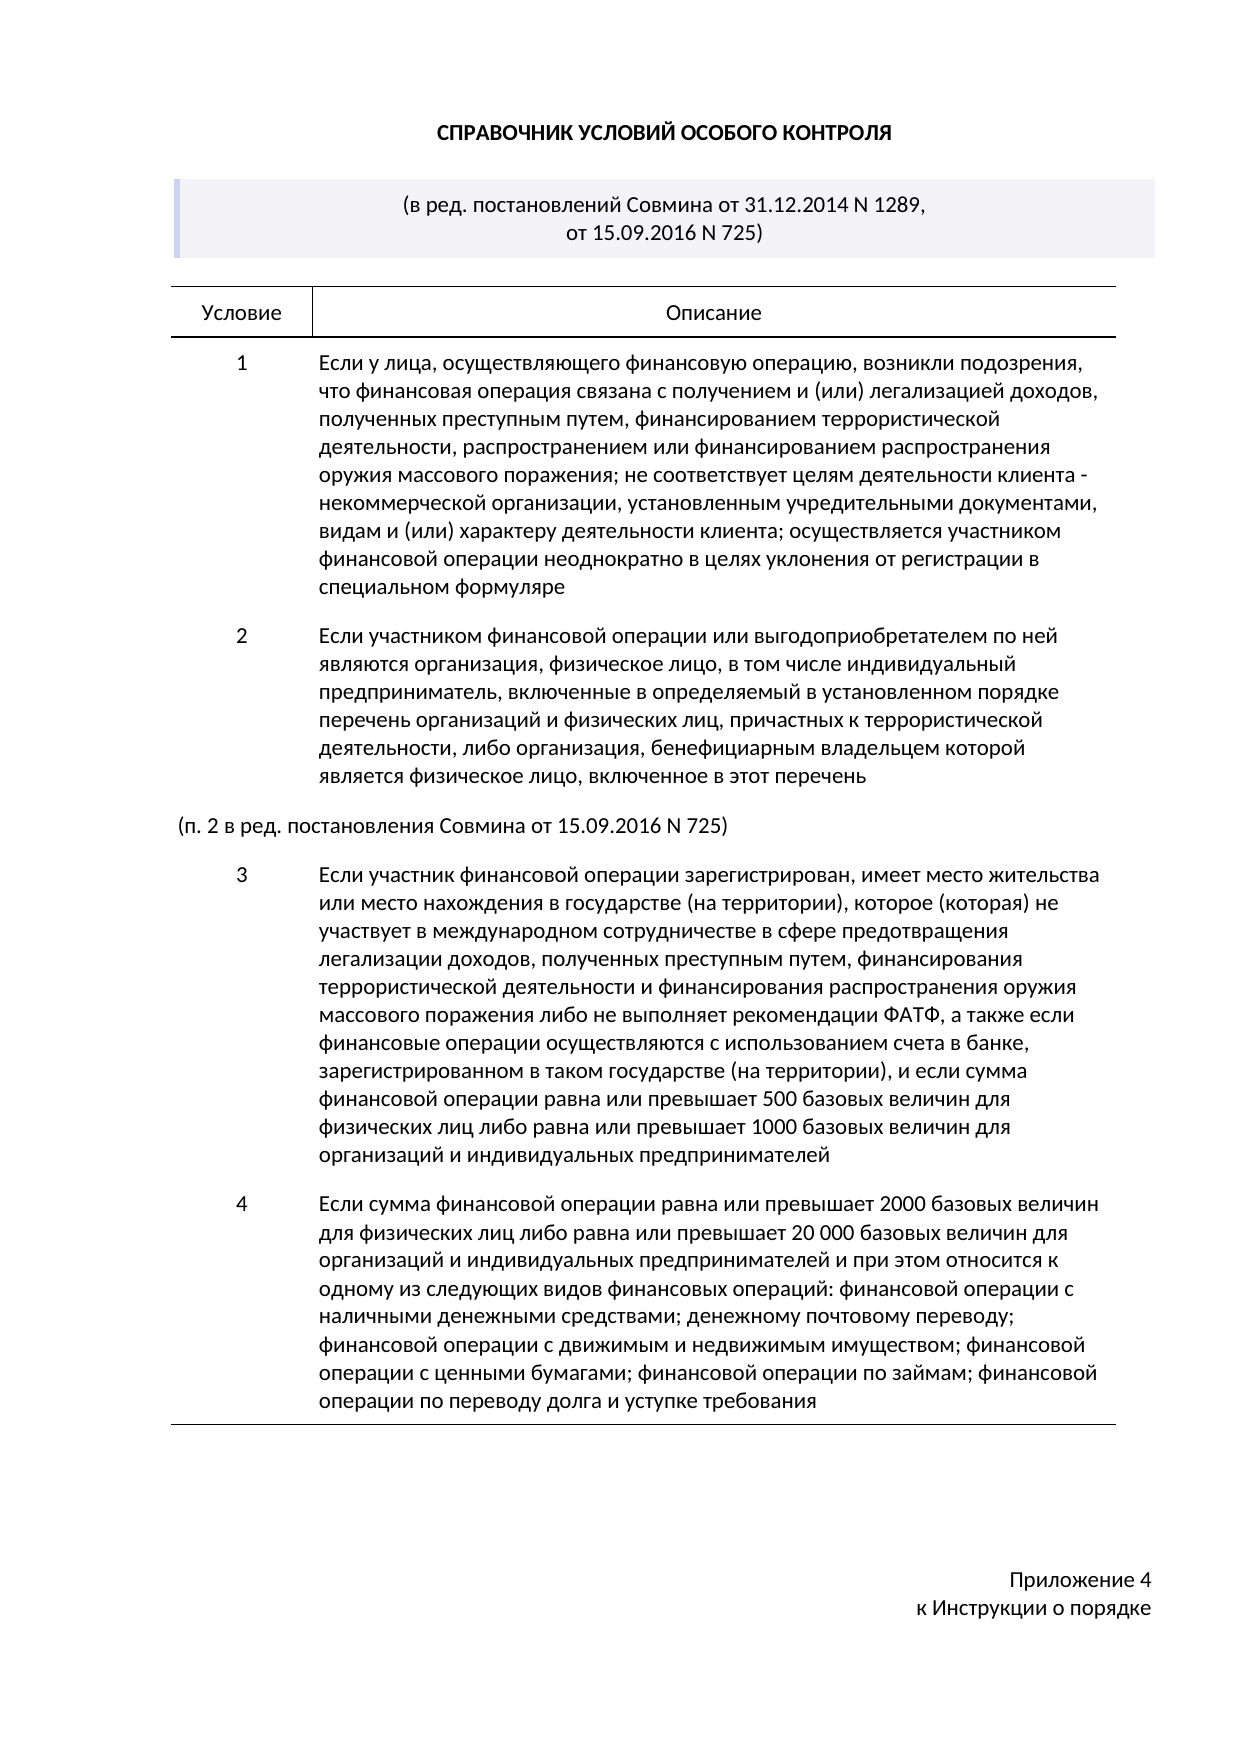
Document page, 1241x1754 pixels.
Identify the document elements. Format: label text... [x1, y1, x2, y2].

table_cell 1 [171, 338, 312, 611]
table_cell (п. 2 в ред. постановления Совмина от 15.09.2016 N 725) [171, 800, 1116, 849]
table_cell 4 [171, 1179, 312, 1424]
table_cell Если участник финансовой операции зарегистрирован, имеет место жительства или место нахождения в государстве (на территории), которое (которая) не участвует в международном сотрудничестве в сфере предотвращения легализации доходов, полученных преступным путем, финансирования террористической деятельности и финансирования распространения оружия массового поражения либо не выполняет рекомендации ФАТФ, а также если финансовые операции осуществляются с использованием счета в банке, зарегистрированном в таком государстве (на территории), и если сумма финансовой операции равна или превышает 500 базовых величин для физических лиц либо равна или превышает 1000 базовых величин для организаций и индивидуальных предпринимателей [312, 850, 1116, 1179]
table_header Описание [313, 287, 1116, 336]
table_cell Если у лица, осуществляющего финансовую операцию, возникли подозрения, что финансовая операция связана с получением и (или) легализацией доходов, полученных преступным путем, финансированием террористической деятельности, распространением или финансированием распространения оружия массового поражения; не соответствует целям деятельности клиента - некоммерческой организации, установленным учредительными документами, видам и (или) характеру деятельности клиента; осуществляется участником финансовой операции неоднократно в целях уклонения от регистрации в специальном формуляре [312, 338, 1116, 611]
table_cell Если участником финансовой операции или выгодоприобретателем по ней являются организация, физическое лицо, в том числе индивидуальный предприниматель, включенные в определяемый в установленном порядке перечень организаций и физических лиц, причастных к террористической деятельности, либо организация, бенефициарным владельцем которой является физическое лицо, включенное в этот перечень [312, 611, 1116, 800]
table_header (в ред. постановлений Совмина от 31.12.2014 N 1289, от 15.09.2016 N 725) [180, 179, 1149, 258]
table_cell 2 [171, 611, 312, 800]
text к Инструкции о порядке [177, 1593, 1152, 1622]
text Приложение 4 [177, 1566, 1152, 1593]
title СПРАВОЧНИК УСЛОВИЙ ОСОБОГО КОНТРОЛЯ [177, 118, 1152, 146]
table_header Условие [171, 287, 312, 336]
table_cell 3 [171, 850, 312, 1179]
table_cell Если сумма финансовой операции равна или превышает 2000 базовых величин для физических лиц либо равна или превышает 20 000 базовых величин для организаций и индивидуальных предпринимателей и при этом относится к одному из следующих видов финансовых операций: финансовой операции с наличными денежными средствами; денежному почтовому переводу; финансовой операции с движимым и недвижимым имуществом; финансовой операции с ценными бумагами; финансовой операции по займам; финансовой операции по переводу долга и уступке требования [312, 1179, 1116, 1424]
